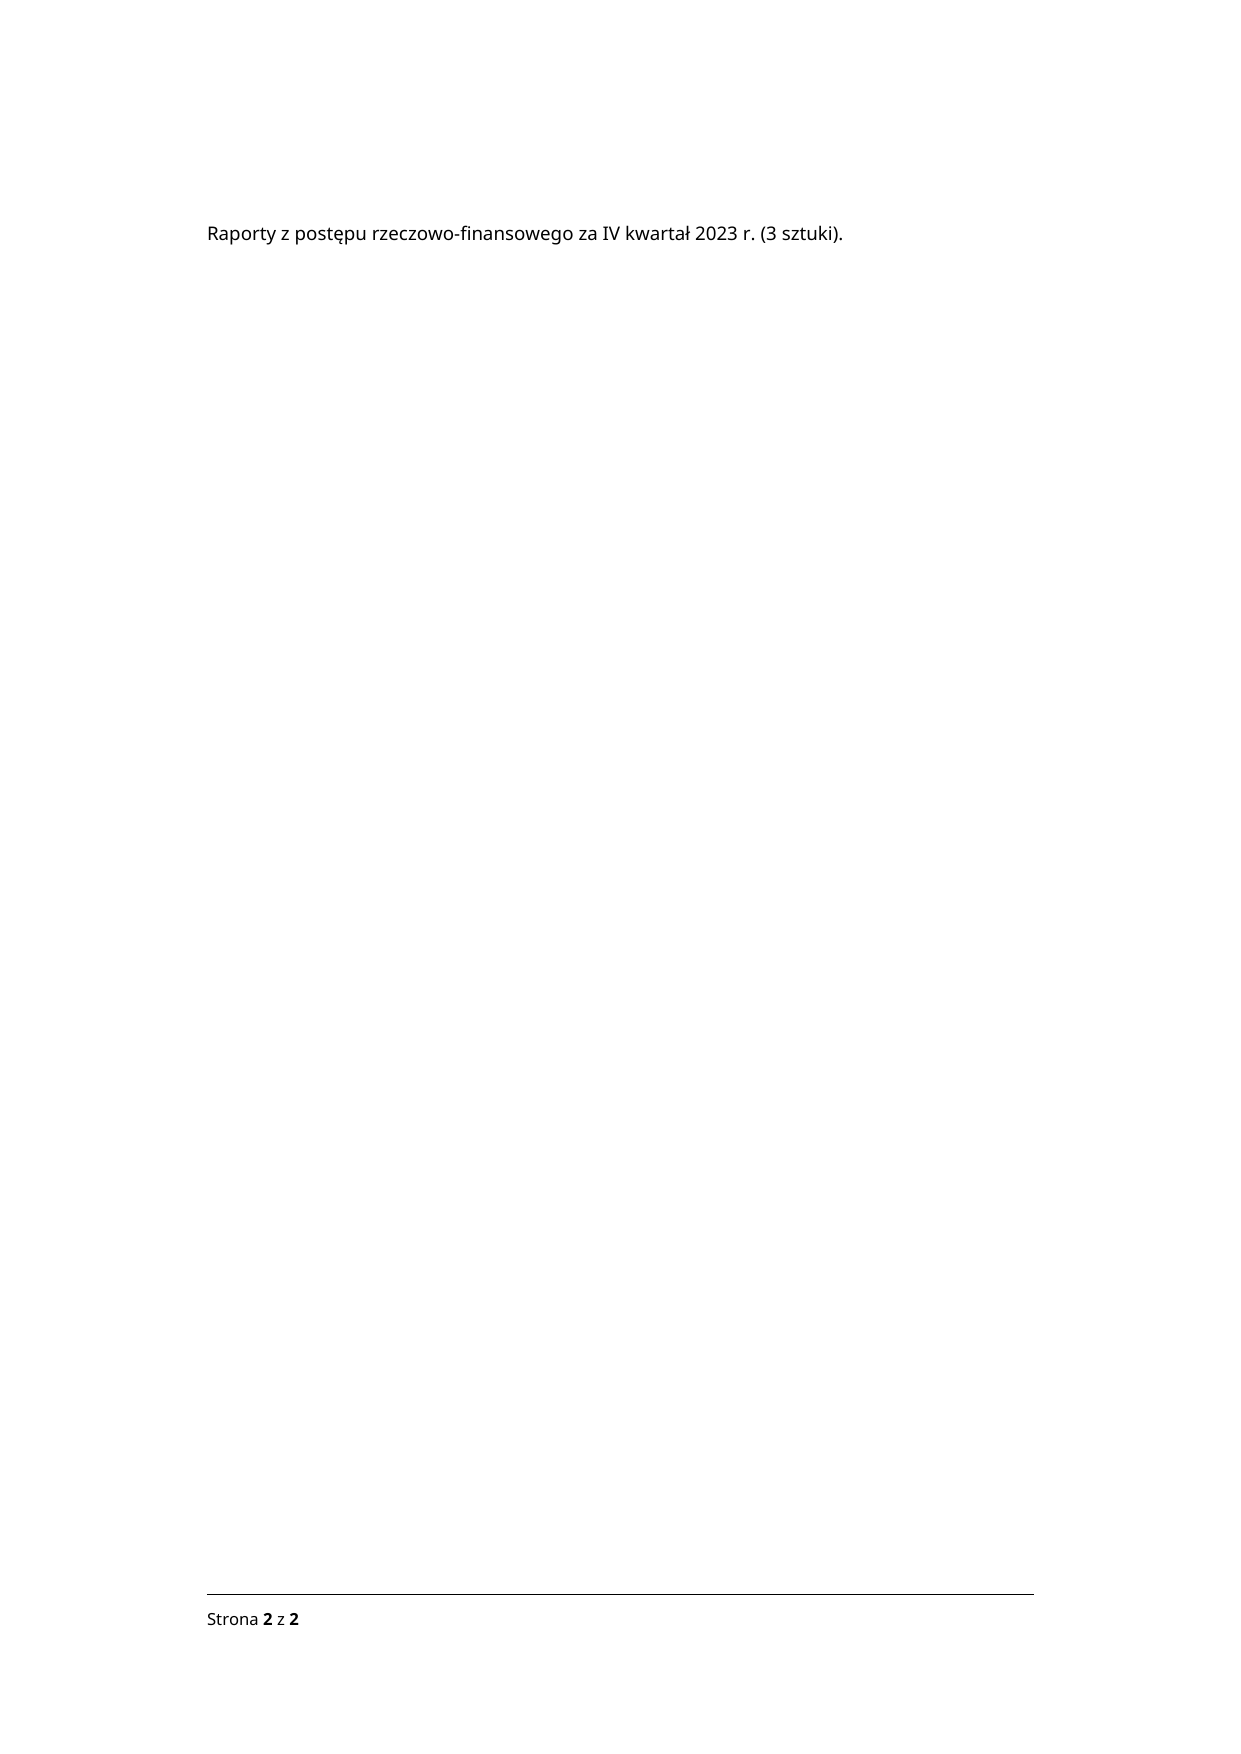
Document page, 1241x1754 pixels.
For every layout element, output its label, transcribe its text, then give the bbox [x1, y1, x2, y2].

text Raporty z postępu rzeczowo-finansowego za IV kwartał 2023 r. (3 sztuki). [207, 220, 1033, 246]
